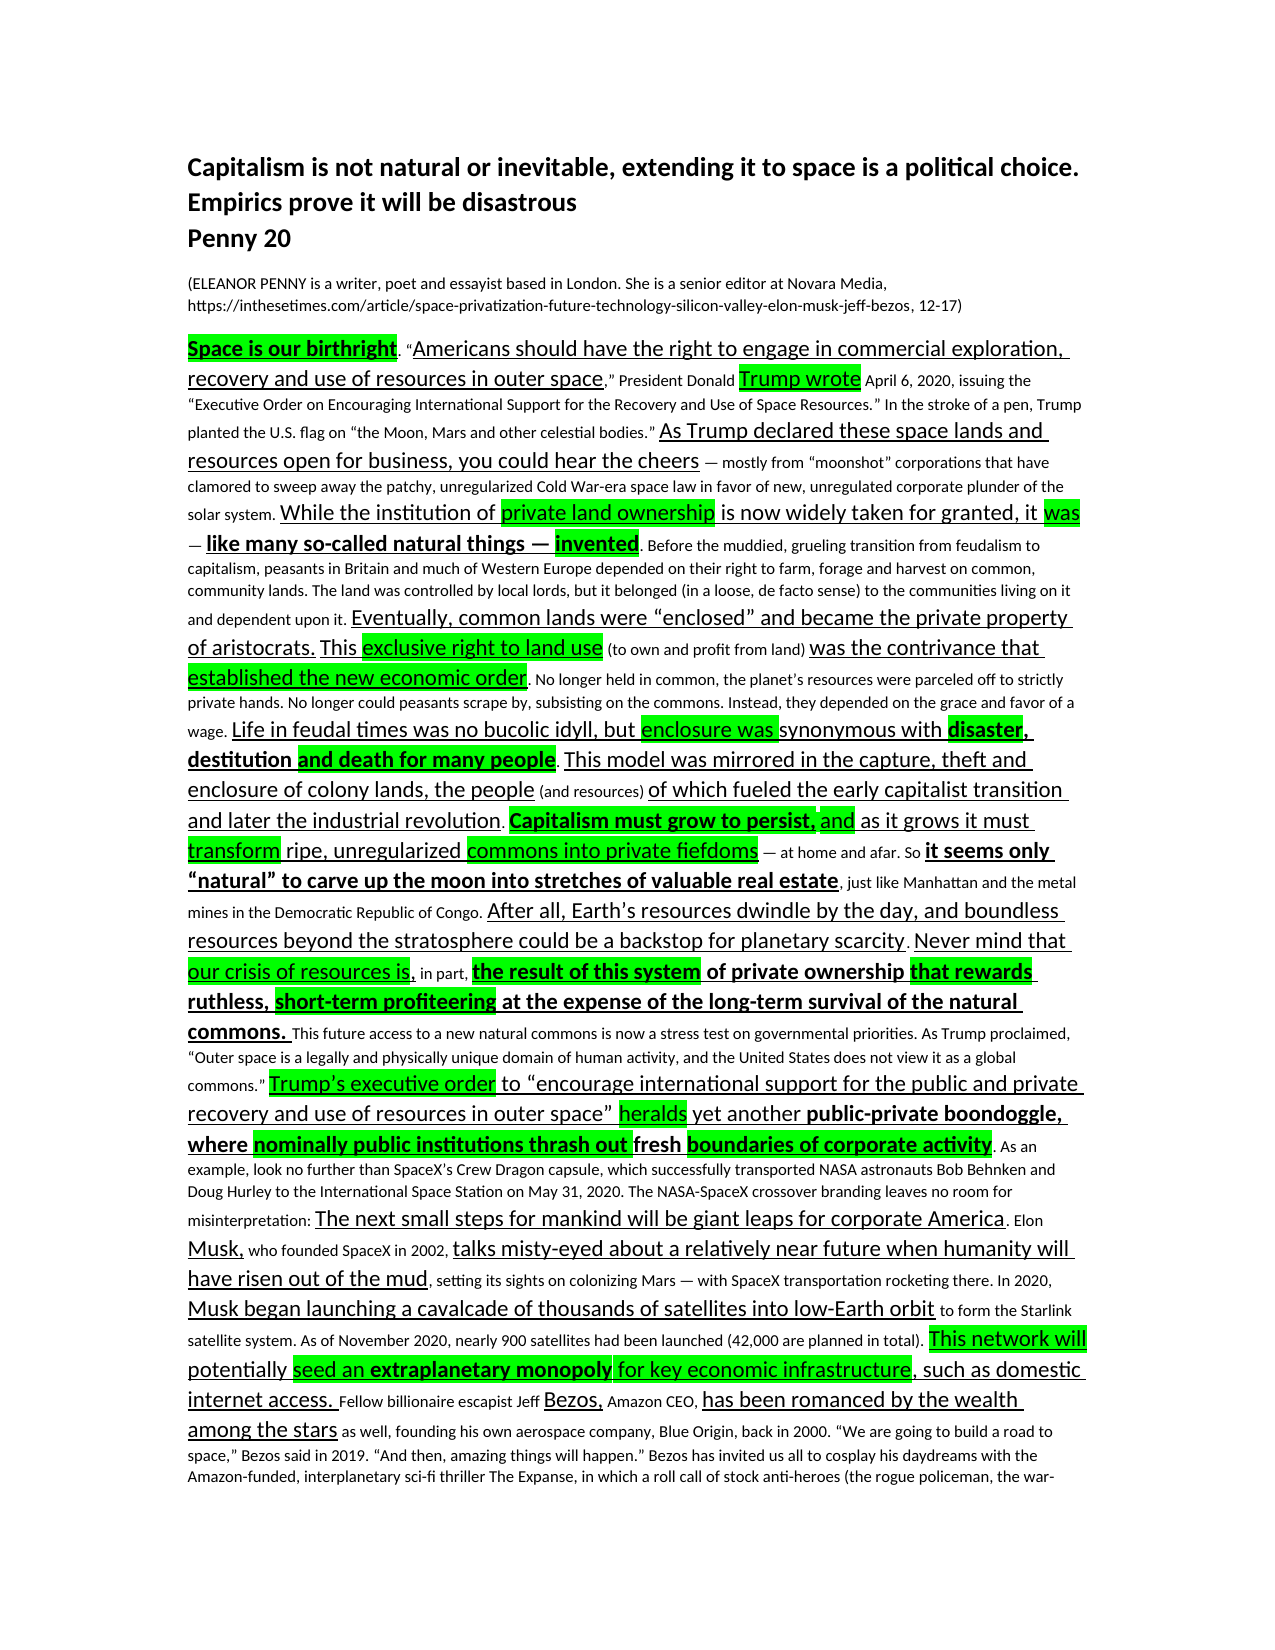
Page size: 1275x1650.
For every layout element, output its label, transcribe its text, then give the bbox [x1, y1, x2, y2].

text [187, 334, 1087, 1487]
text Capitalism is not natural or inevitable, extending it to space is a political choice. Empirics prove it will be disastrous [187, 150, 1087, 219]
text Penny 20 [187, 221, 1087, 254]
text (ELEANOR PENNY is a writer, poet and essayist based in London. She is a senior editor at Novara Media, https://inthesetimes.com/article/space-privatization-future-technology-silicon-valley-elon-musk-jeff-bezos, 12-17) [187, 273, 1087, 316]
